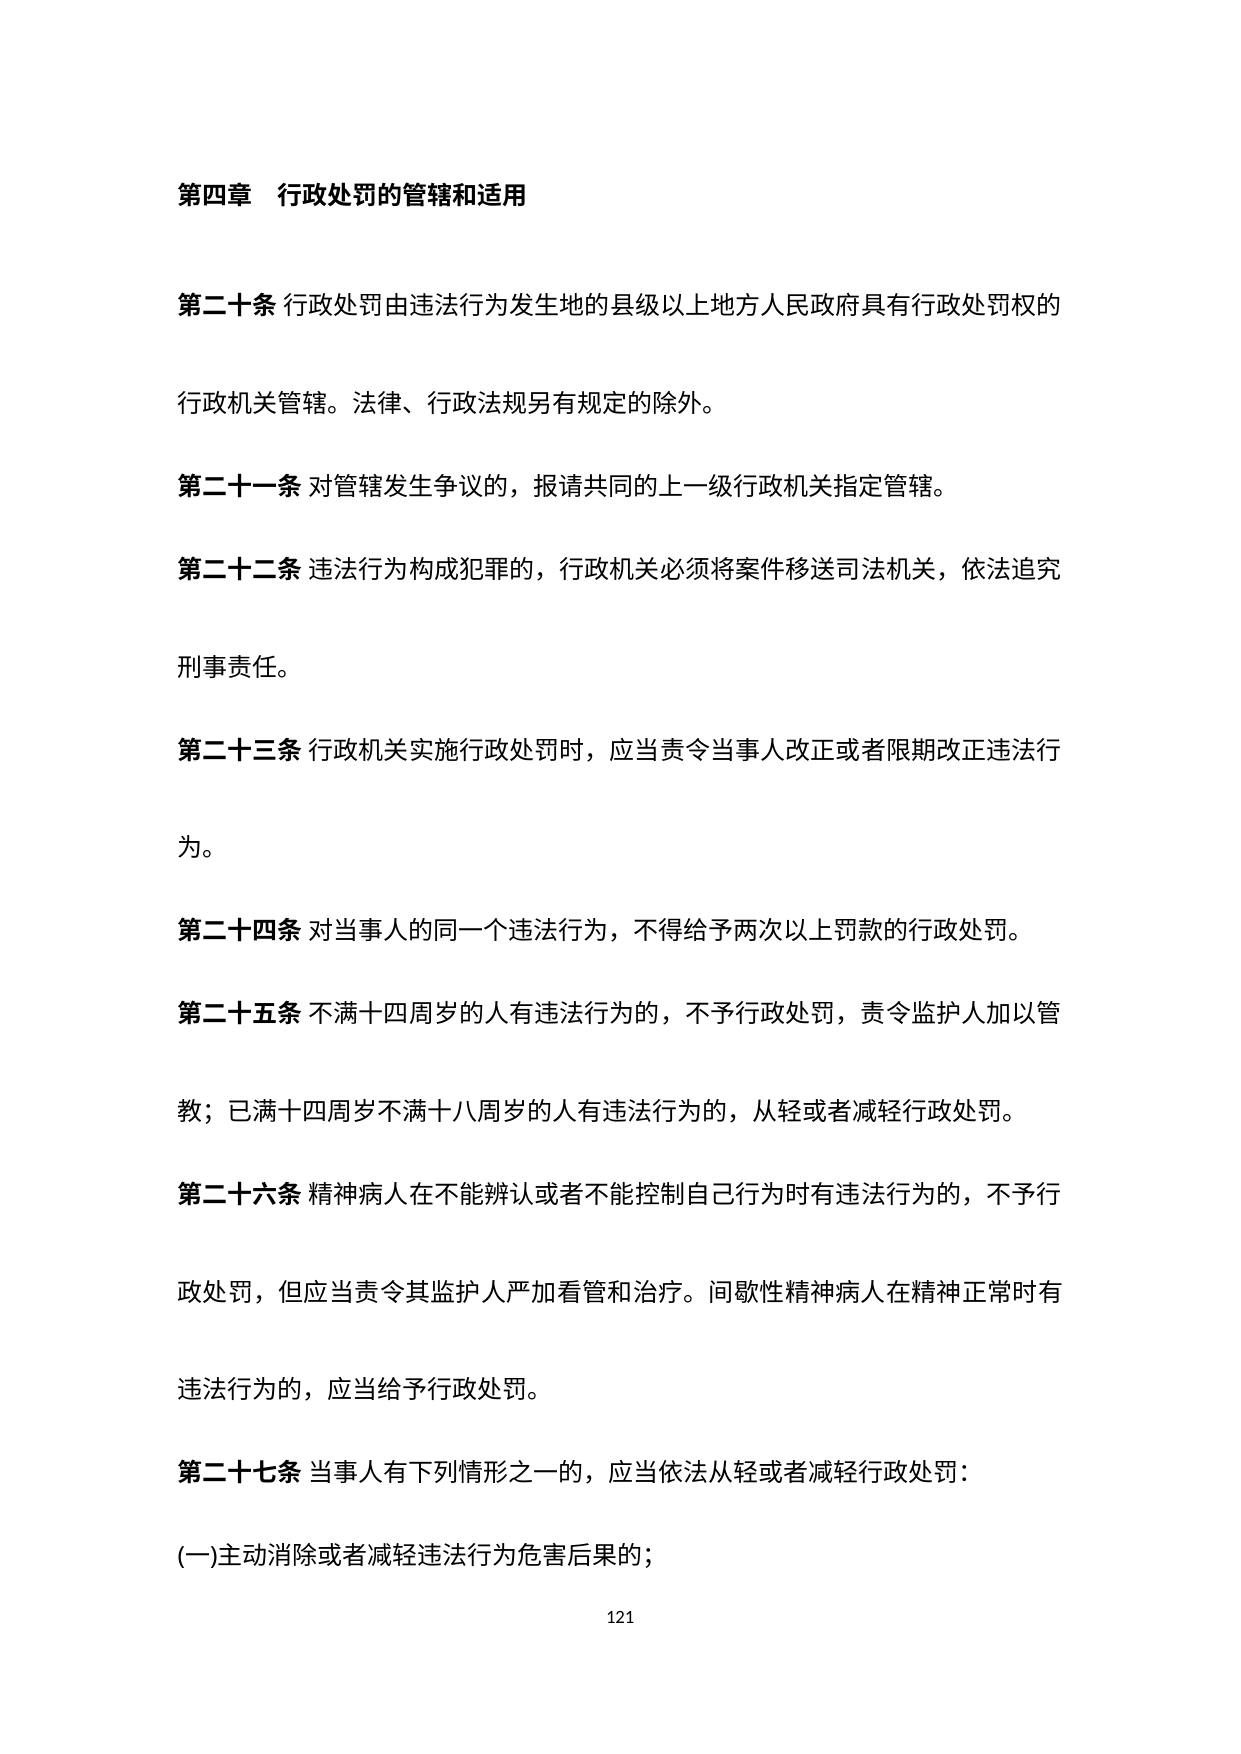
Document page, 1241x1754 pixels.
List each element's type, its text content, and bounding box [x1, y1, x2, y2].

text 第二十四条 对当事人的同一个违法行为，不得给予两次以上罚款的行政处罚。 [177, 896, 1063, 961]
text (一)主动消除或者减轻违法行为危害后果的； [177, 1521, 1063, 1586]
text 第二十五条 不满十四周岁的人有违法行为的，不予行政处罚，责令监护人加以管教；已满十四周岁不满十八周岁的人有违法行为的，从轻或者减轻行政处罚。 [177, 979, 1063, 1142]
text 第二十一条 对管辖发生争议的，报请共同的上一级行政机关指定管辖。 [177, 452, 1063, 517]
text 第二十七条 当事人有下列情形之一的，应当依法从轻或者减轻行政处罚： [177, 1438, 1063, 1503]
text 第二十二条 违法行为构成犯罪的，行政机关必须将案件移送司法机关，依法追究刑事责任。 [177, 535, 1063, 698]
subtitle 第四章 行政处罚的管辖和适用 [177, 161, 1063, 226]
text 第二十条 行政处罚由违法行为发生地的县级以上地方人民政府具有行政处罚权的行政机关管辖。法律、行政法规另有规定的除外。 [177, 271, 1063, 434]
text 第二十六条 精神病人在不能辨认或者不能控制自己行为时有违法行为的，不予行政处罚，但应当责令其监护人严加看管和治疗。间歇性精神病人在精神正常时有违法行为的，应当给予行政处罚。 [177, 1160, 1063, 1420]
text 第二十三条 行政机关实施行政处罚时，应当责令当事人改正或者限期改正违法行为。 [177, 716, 1063, 878]
